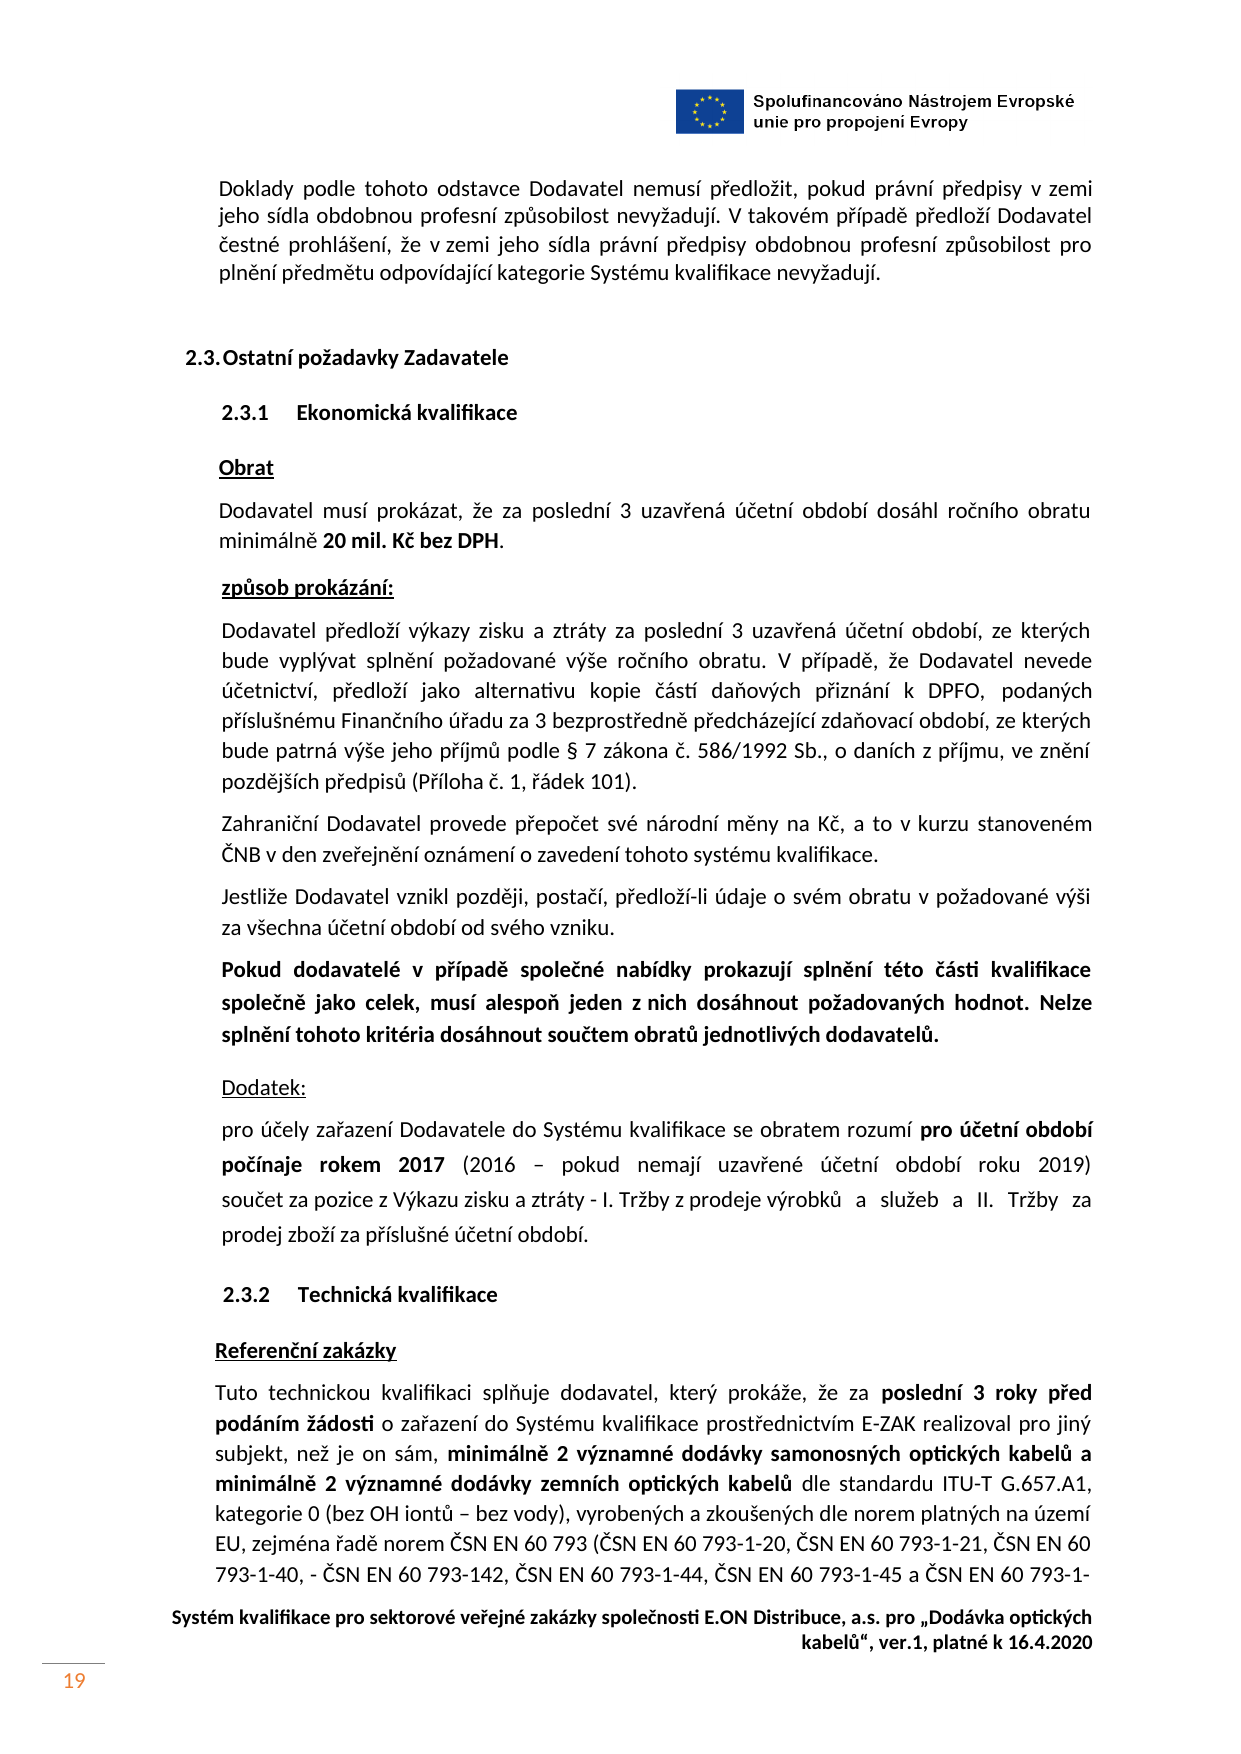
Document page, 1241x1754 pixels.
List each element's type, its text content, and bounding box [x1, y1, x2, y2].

text Dodatek: [221, 1073, 1093, 1101]
text způsob prokázání: [221, 573, 1093, 601]
text Obrat [148, 453, 1093, 481]
text Dodavatel předloží výkazy zisku a ztráty za poslední 3 uzavřená účetní období, ze kterých bude vyplývat splnění požadované výše ročního obratu. V případě, že Dodavatel nevede účetnictví, předloží jako alternativu kopie částí daňových přiznání k DPFO, podaných příslušnému Finančního úřadu za 3 bezprostředně předcházející zdaňovací období, ze kterých bude patrná výše jeho příjmů podle § 7 zákona č. 586/1992 Sb., o daních z příjmu, ve znění pozdějších předpisů (Příloha č. 1, řádek 101). [221, 616, 1093, 795]
list Ostatní požadavky Zadavatele [185, 343, 1093, 371]
text Jestliže Dodavatel vznikl později, postačí, předloží-li údaje o svém obratu v požadované výši za všechna účetní období od svého vzniku. [221, 882, 1093, 941]
list Ekonomická kvalifikace [221, 398, 1093, 426]
picture [660, 73, 1093, 146]
text Zahraniční Dodavatel provede přepočet své národní měny na Kč, a to v kurzu stanoveném ČNB v den zveřejnění oznámení o zavedení tohoto systému kvalifikace. [221, 809, 1093, 868]
text pro účely zařazení Dodavatele do Systému kvalifikace se obratem rozumí pro účetní období počínaje rokem 2017 (2016 – pokud nemají uzavřené účetní období roku 2019) součet za pozice z Výkazu zisku a ztráty - I. Tržby z prodeje výrobků a služeb a II. Tržby za prodej zboží za příslušné účetní období. [221, 1116, 1093, 1248]
text Referenční zakázky [148, 1336, 1093, 1364]
text Pokud dodavatelé v případě společné nabídky prokazují splnění této části kvalifikace společně jako celek, musí alespoň jeden z nich dosáhnout požadovaných hodnot. Nelze splnění tohoto kritéria dosáhnout součtem obratů jednotlivých dodavatelů. [221, 955, 1093, 1048]
text Dodavatel musí prokázat, že za poslední 3 uzavřená účetní období dosáhl ročního obratu minimálně 20 mil. Kč bez DPH. [218, 496, 1093, 554]
text Doklady podle tohoto odstavce Dodavatel nemusí předložit, pokud právní předpisy v zemi jeho sídla obdobnou profesní způsobilost nevyžadují. V takovém případě předloží Dodavatel čestné prohlášení, že v zemi jeho sídla právní předpisy obdobnou profesní způsobilost pro plnění předmětu odpovídající kategorie Systému kvalifikace nevyžadují. [218, 174, 1093, 286]
list Technická kvalifikace [223, 1281, 1093, 1308]
